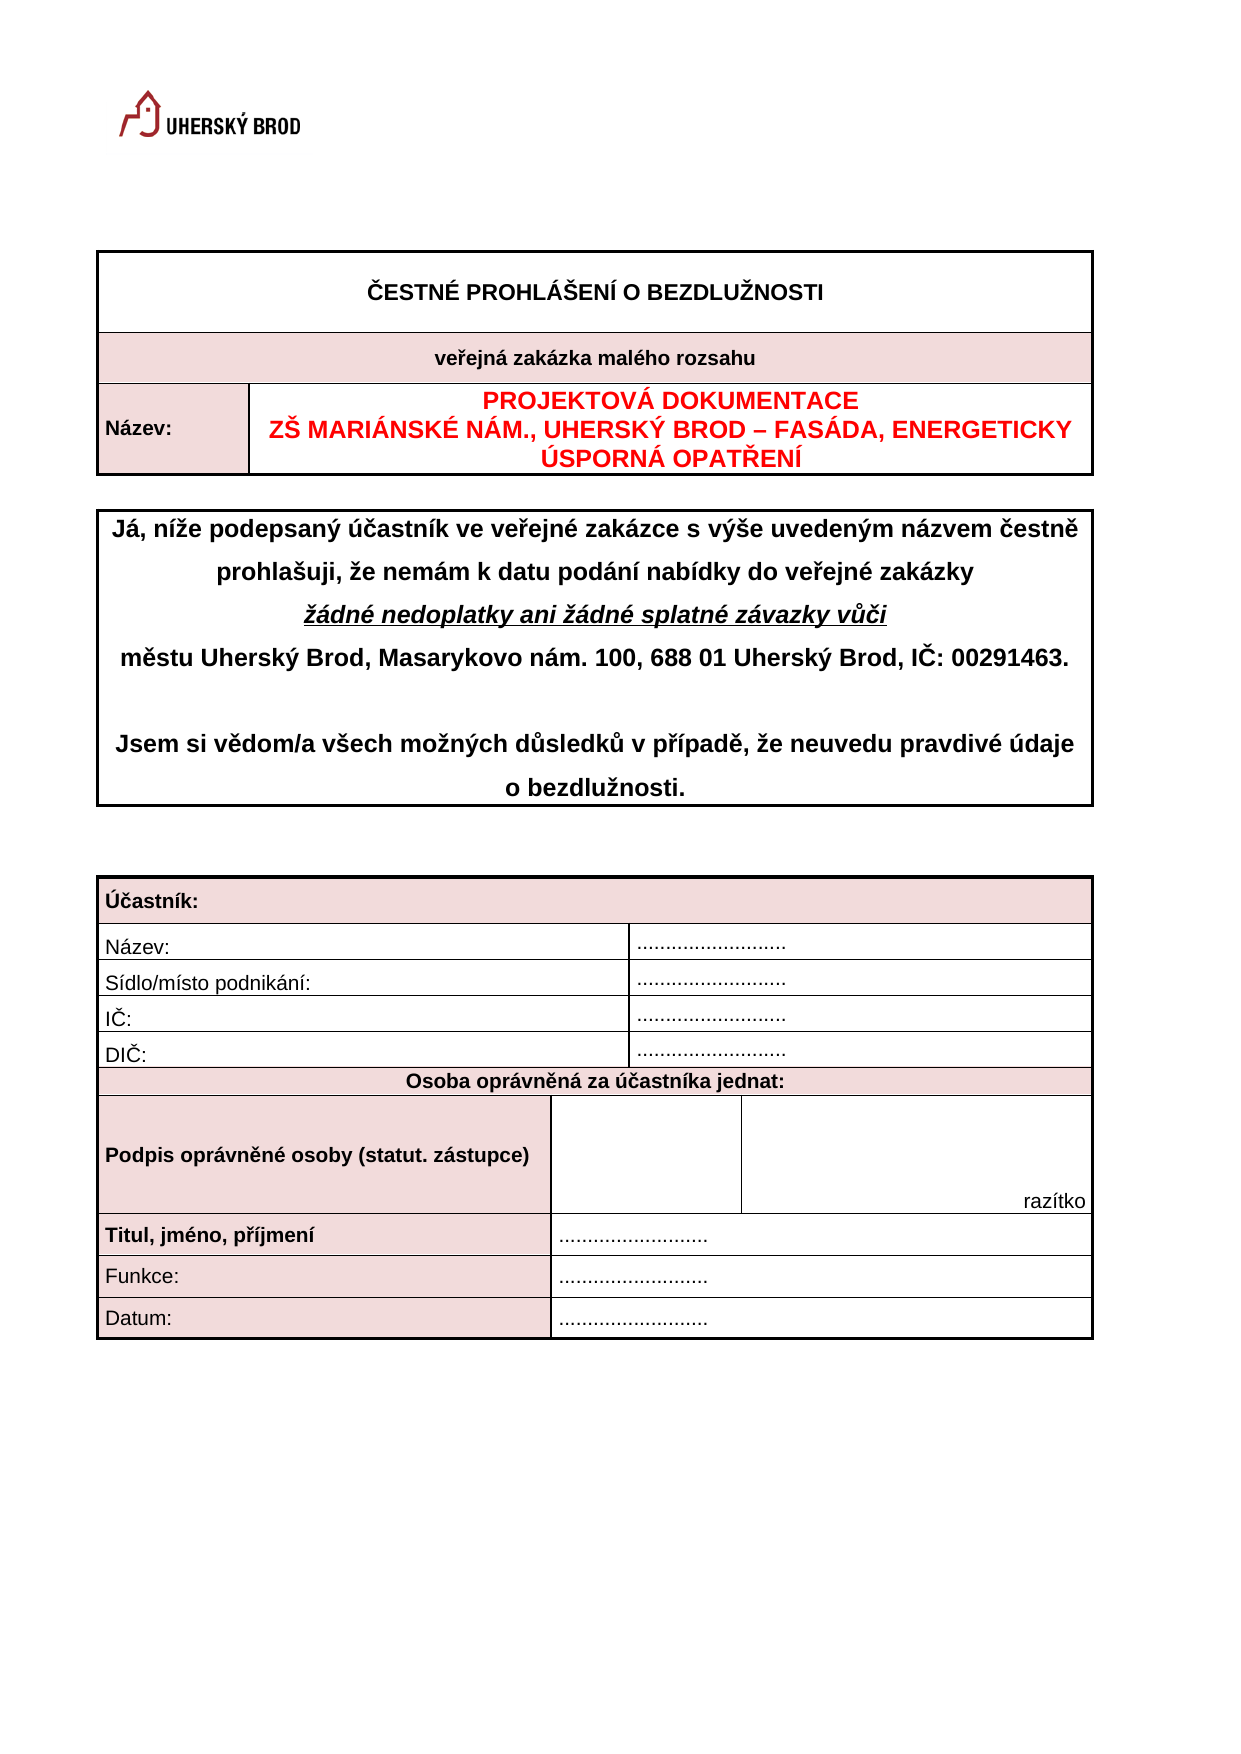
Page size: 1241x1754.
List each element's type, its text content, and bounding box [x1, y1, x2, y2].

picture [106, 73, 313, 155]
table_cell .......................... [630, 1032, 1091, 1066]
table_cell projektová dokumentace ZŠ Mariánské nám., uherský brod – fasáda, energeticky úsporná opatření [250, 384, 1091, 473]
table_cell veřejná zakázka malého rozsahu [99, 333, 1091, 382]
table_cell Sídlo/místo podnikání: [99, 960, 628, 994]
table_cell Titul, jméno, příjmení [99, 1214, 550, 1254]
table_cell Datum: [99, 1298, 550, 1337]
table_header Účastník: [99, 879, 1091, 923]
table_cell Podpis oprávněné osoby (statut. zástupce) [99, 1096, 550, 1213]
table_cell razítko [742, 1096, 1091, 1213]
table_header ČESTNÉ PROHLÁŠENÍ O BEZDLUŽNOSTI [99, 253, 1091, 332]
table_cell Název: [99, 924, 628, 959]
table_cell .......................... [552, 1298, 1091, 1337]
table_cell .......................... [630, 924, 1091, 959]
table_cell .......................... [552, 1214, 1091, 1254]
table_cell Název: [99, 384, 248, 473]
table_cell .......................... [552, 1256, 1091, 1296]
table_cell .......................... [630, 996, 1091, 1031]
table_cell DIČ: [99, 1032, 628, 1066]
table_header Já, níže podepsaný účastník ve veřejné zakázce s výše uvedeným názvem čestně prohlašuji, že nemám k datu podání nabídky do veřejné zakázky žádné nedoplatky ani žádné splatné závazky vůči městu Uherský Brod, Masarykovo nám. 100, 688 01 Uherský Brod, IČ: 00291463. Jsem si vědom/a všech možných důsledků v případě, že neuvedu pravdivé údaje o bezdlužnosti. [99, 512, 1091, 804]
table_cell Osoba oprávněná za účastníka jednat: [99, 1068, 1091, 1094]
table_cell Funkce: [99, 1256, 550, 1296]
table_cell IČ: [99, 996, 628, 1031]
table_cell [552, 1096, 741, 1213]
table_cell .......................... [630, 960, 1091, 994]
